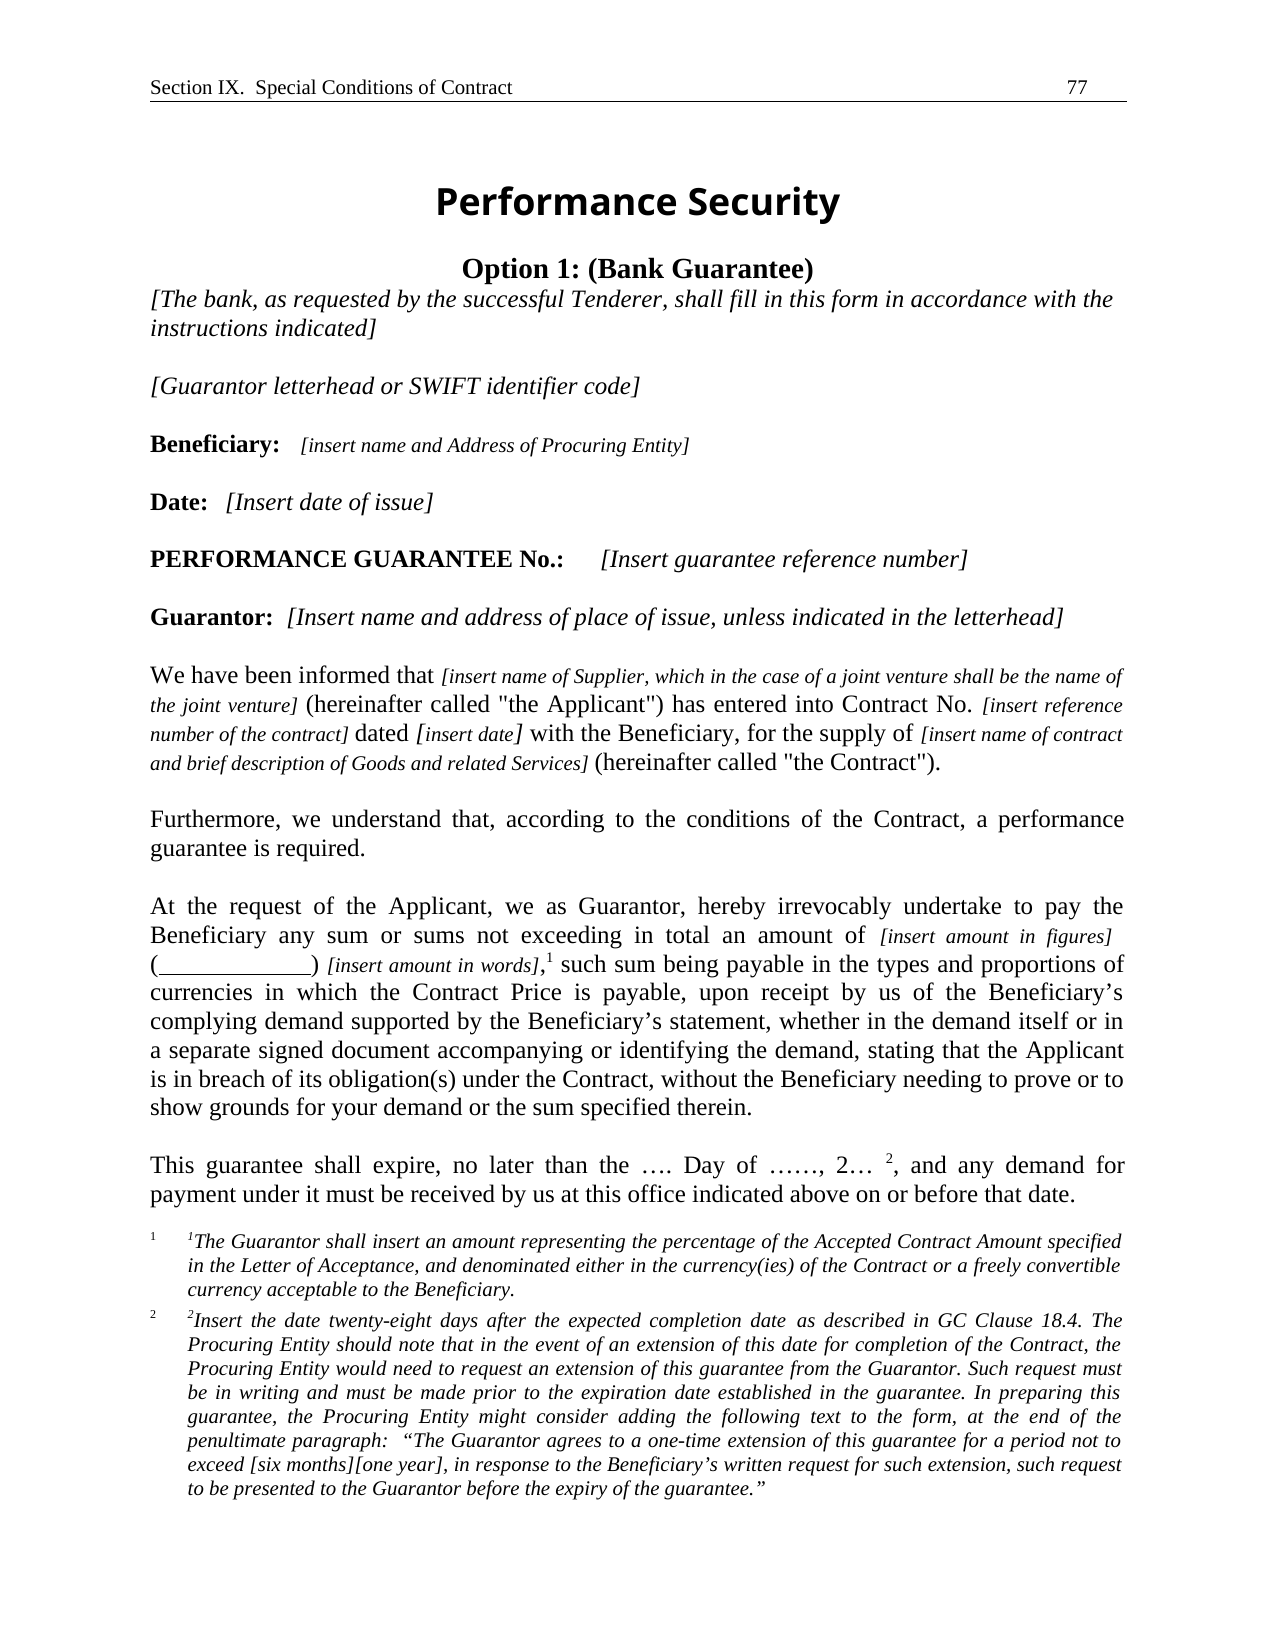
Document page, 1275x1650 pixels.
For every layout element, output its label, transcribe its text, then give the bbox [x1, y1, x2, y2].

text PERFORMANCE GUARANTEE No.: [Insert guarantee reference number] [150, 544, 1125, 573]
text We have been informed that [insert name of Supplier, which in the case of a joint venture shall be the name of the joint venture] (hereinafter called "the Applicant") has entered into Contract No. [insert reference number of the contract] dated [insert date] with the Beneficiary, for the supply of [insert name of contract and brief description of Goods and related Services] (hereinafter called "the Contract"). [150, 660, 1125, 775]
text This guarantee shall expire, no later than the …. Day of ……, 2… 2, and any demand for payment under it must be received by us at this office indicated above on or before that date. [150, 1150, 1125, 1208]
text Beneficiary: [insert name and Address of Procuring Entity] [150, 429, 1125, 457]
text Option 1: (Bank Guarantee) [150, 251, 1125, 284]
text At the request of the Applicant, we as Guarantor, hereby irrevocably undertake to pay the Beneficiary any sum or sums not exceeding in total an amount of [insert amount in figures] ( ) [insert amount in words],1 such sum being payable in the types and proportions of currencies in which the Contract Price is payable, upon receipt by us of the Beneficiary’s complying demand supported by the Beneficiary’s statement, whether in the demand itself or in a separate signed document accompanying or identifying the demand, stating that the Applicant is in breach of its obligation(s) under the Contract, without the Beneficiary needing to prove or to show grounds for your demand or the sum specified therein. [150, 891, 1125, 1121]
text [The bank, as requested by the successful Tenderer, shall fill in this form in accordance with the instructions indicated] [150, 284, 1125, 342]
text [Guarantor letterhead or SWIFT identifier code] [150, 371, 1125, 399]
text Furthermore, we understand that, according to the conditions of the Contract, a performance guarantee is required. [150, 804, 1125, 862]
text Guarantor: [Insert name and address of place of issue, unless indicated in the letterhead] [150, 602, 1125, 631]
text Performance Security [150, 175, 1125, 226]
text Date: [Insert date of issue] [150, 487, 1125, 515]
